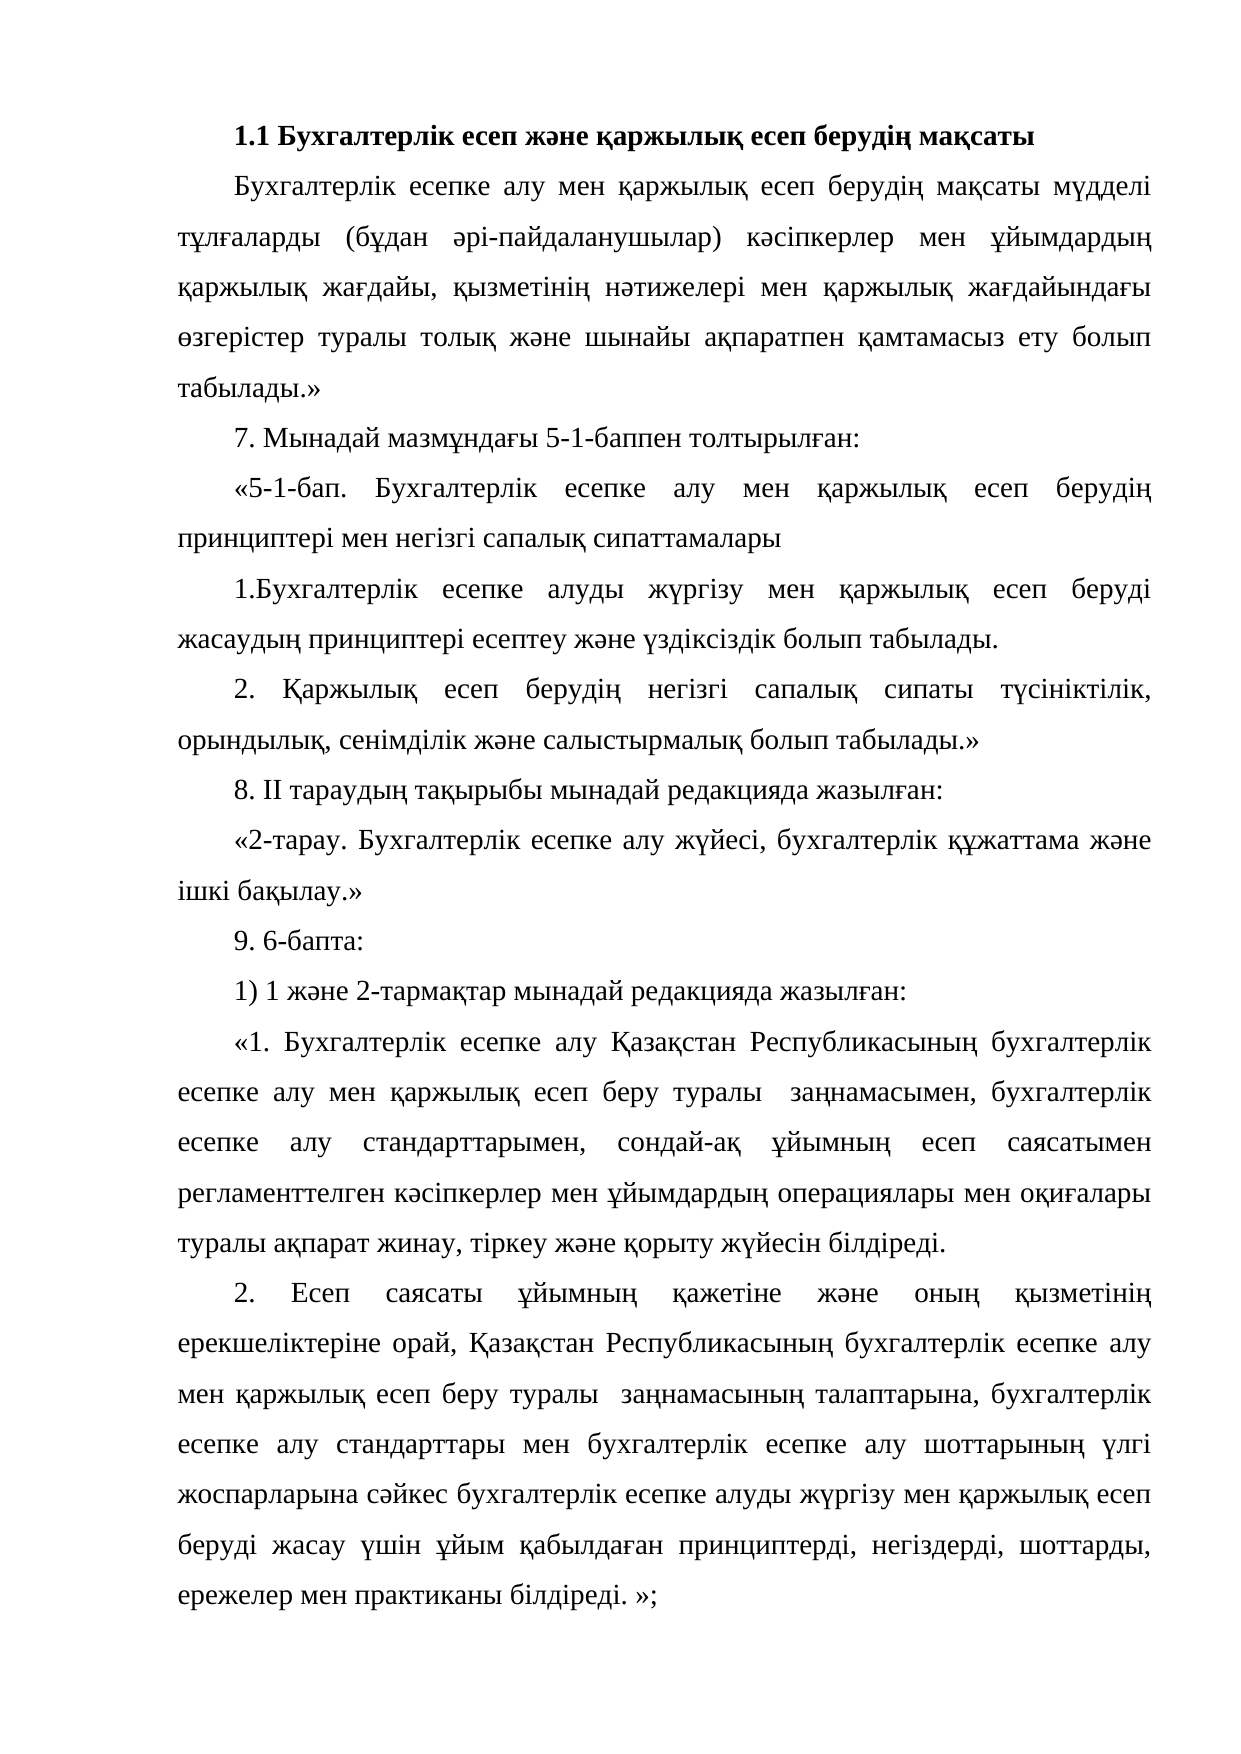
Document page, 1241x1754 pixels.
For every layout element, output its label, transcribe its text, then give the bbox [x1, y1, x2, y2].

text «5-1-бап. Бухгалтерлік есепке алу мен қаржылық есеп берудің принциптері мен негізгі сапалық сипаттамалары [177, 470, 1152, 554]
text 2. Есеп саясаты ұйымның қажетіне және оның қызметінің ерекшеліктеріне орай, Қазақстан Республикасының бухгалтерлік есепке алу мен қаржылық есеп беру туралы заңнамасының талаптарына, бухгалтерлік есепке алу стандарттары мен бухгалтерлік есепке алу шоттарының үлгі жоспарларына сәйкес бухгалтерлік есепке алуды жүргізу мен қаржылық есеп беруді жасау үшін ұйым қабылдаған принциптерді, негіздерді, шоттарды, ережелер мен практиканы білдіреді. »; [177, 1275, 1152, 1611]
text «1. Бухгалтерлік есепке алу Қазақстан Республикасының бухгалтерлік есепке алу мен қаржылық есеп беру туралы заңнамасымен, бухгалтерлік есепке алу стандарттарымен, сондай-ақ ұйымның есеп саясатымен регламенттелген кәсіпкерлер мен ұйымдардың операциялары мен оқиғалары туралы ақпарат жинау, тіркеу және қорыту жүйесін білдіреді. [177, 1024, 1152, 1258]
text 7. Мынадай мазмұндағы 5-1-баппен толтырылған: [177, 420, 1152, 453]
text 1.Бухгалтерлік есепке алуды жүргізу мен қаржылық есеп беруді жасаудың принциптері есептеу және үздіксіздік болып табылады. [177, 571, 1152, 655]
text 9. 6-бапта: [177, 923, 1152, 957]
text Бухгалтерлік есепке алу мен қаржылық есеп берудің мақсаты мүдделі тұлғаларды (бұдан әрі-пайдаланушылар) кәсіпкерлер мен ұйымдардың қаржылық жағдайы, қызметінің нәтижелері мен қаржылық жағдайындағы өзгерістер туралы толық және шынайы ақпаратпен қамтамасыз ету болып табылады.» [177, 168, 1152, 403]
text «2-тарау. Бухгалтерлік есепке алу жүйесі, бухгалтерлік құжаттама және ішкі бақылау.» [177, 822, 1152, 906]
text 1) 1 және 2-тармақтар мынадай редакцияда жазылған: [177, 973, 1152, 1007]
text 2. Қаржылық есеп берудің негізгі сапалық сипаты түсініктілік, орындылық, сенімділік және салыстырмалық болып табылады.» [177, 672, 1152, 755]
text 8. ІІ тараудың тақырыбы мынадай редакцияда жазылған: [177, 772, 1152, 806]
text 1.1 Бухгалтерлік есеп және қаржылық есеп берудің мақсаты [177, 118, 1152, 152]
